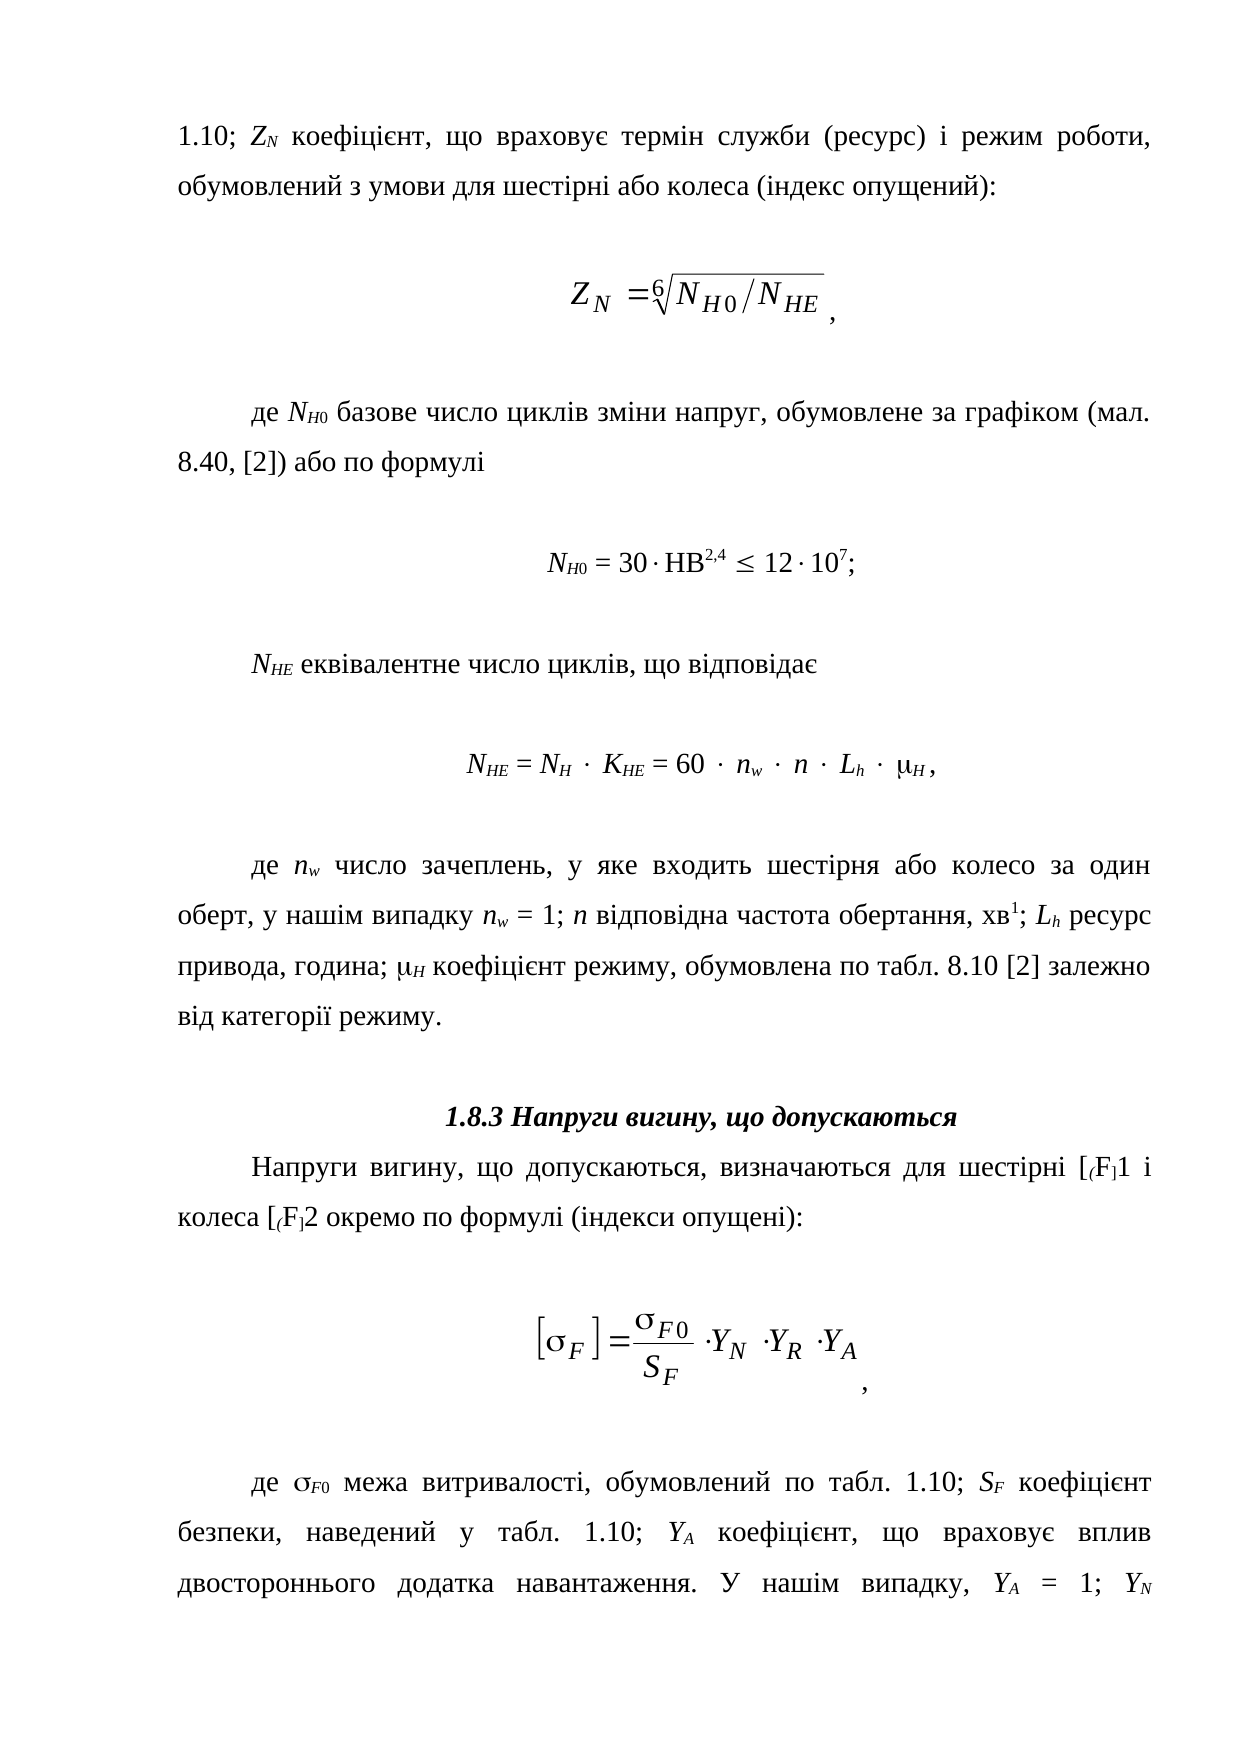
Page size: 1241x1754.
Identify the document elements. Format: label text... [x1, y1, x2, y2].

text , [177, 1300, 1152, 1397]
text де nw число зачеплень, у яке входить шестірня або колесо за один оберт, у нашім випадку nw = 1; n відповідна частота обертання, хв1; Lh ресурс привода, година; H коефіцієнт режиму, обумовлена по табл. 8.10 [2] залежно від категорії режиму. [177, 847, 1152, 1032]
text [177, 118, 1152, 202]
text NHE еквівалентне число циклів, що відповідає [177, 646, 1152, 679]
text , [177, 269, 1152, 327]
text 1.8.3 Напруги вигину, що допускаються [177, 1099, 1152, 1132]
text NHE = NH KHE = 60 nw n Lh H , [177, 746, 1152, 780]
text NH0 = 30HB2,4 12107; [177, 545, 1152, 579]
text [177, 1464, 1152, 1598]
text де NH0 базове число циклів зміни напруг, обумовлене за графіком (мал. 8.40, [2]) або по формулі [177, 394, 1152, 478]
text Напруги вигину, що допускаються, визначаються для шестірні [(F]1 і колеса [(F]2 окремо по формулі (індекси опущені): [177, 1149, 1152, 1233]
